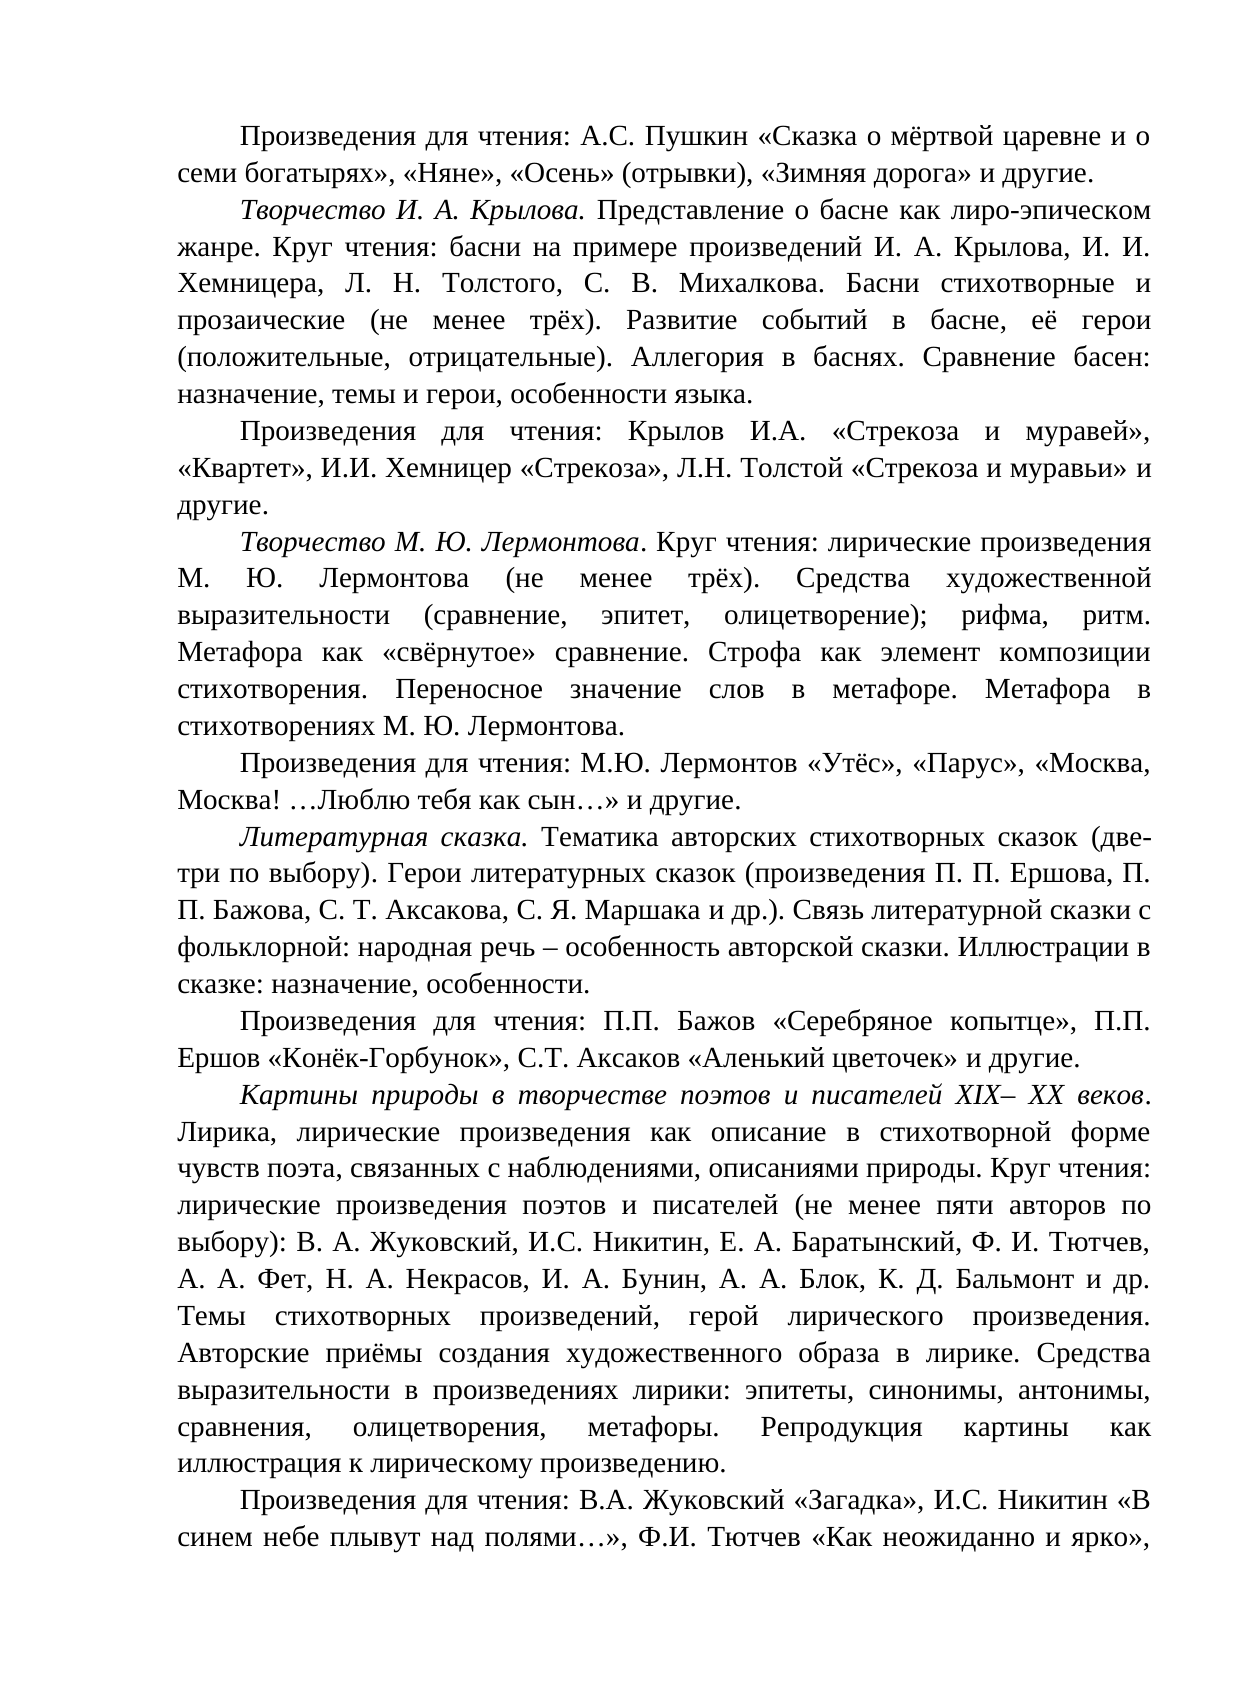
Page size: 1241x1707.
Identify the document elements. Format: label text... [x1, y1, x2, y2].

text Творчество М. Ю. Лермонтова. Круг чтения: лирические произведения М. Ю. Лермонтова ‌(не менее трёх)‌. Средства художественной выразительности (сравнение, эпитет, олицетворение); рифма, ритм. Метафора как «свёрнутое» сравнение. Строфа как элемент композиции стихотворения. Переносное значение слов в метафоре. Метафора в стихотворениях М. Ю. Лермонтова. [177, 524, 1152, 742]
text Картины природы в творчестве поэтов и писателей ХIХ– ХХ веков. Лирика, лирические произведения как описание в стихотворной форме чувств поэта, связанных с наблюдениями, описаниями природы. Круг чтения: лирические произведения поэтов и писателей ‌(не менее пяти авторов по выбору)‌: В. А. Жуковский, И.С. Никитин, Е. А. Баратынский, Ф. И. Тютчев, А. А. Фет, ‌Н. А. Некрасов, И. А. Бунин, А. А. Блок, К. Д. Бальмонт и др.‌ Темы стихотворных произведений, герой лирического произведения. Авторские приёмы создания художественного образа в лирике. Средства выразительности в произведениях лирики: эпитеты, синонимы, антонимы, сравнения, олицетворения, метафоры. Репродукция картины как иллюстрация к лирическому произведению. [177, 1077, 1152, 1479]
text Литературная сказка. Тематика авторских стихотворных сказок ‌(две-три по выбору)‌. Герои литературных сказок (произведения П. П. Ершова, П. П. Бажова, С. Т. Аксакова, С. Я. Маршака ‌и др.‌). Связь литературной сказки с фольклорной: народная речь – особенность авторской сказки. Иллюстрации в сказке: назначение, особенности. [177, 819, 1152, 1000]
text Произведения для чтения: П.П. Бажов «Серебряное копытце», П.П. Ершов «Конёк-Горбунок», С.Т. Аксаков «Аленький цветочек» ‌и другие‌. [177, 1003, 1152, 1073]
text Произведения для чтения: М.Ю. Лермонтов «Утёс», «Парус», «Москва, Москва! …Люблю тебя как сын…» ‌и другие‌. [177, 745, 1152, 815]
text Творчество И. А. Крылова. Представление о басне как лиро-эпическом жанре. Круг чтения: басни на примере произведений И. А. Крылова, И. И. Хемницера, Л. Н. Толстого, С. В. Михалкова. Басни стихотворные и прозаические ‌(не менее трёх)‌. Развитие событий в басне, её герои (положительные, отрицательные). Аллегория в баснях. Сравнение басен: назначение, темы и герои, особенности языка. [177, 192, 1152, 410]
text Произведения для чтения: Крылов И.А. «Стрекоза и муравей», «Квартет», И.И. Хемницер «Стрекоза», Л.Н. Толстой «Стрекоза и муравьи» ‌и другие‌. [177, 413, 1152, 520]
text Произведения для чтения: А.С. Пушкин «Сказка о мёртвой царевне и о семи богатырях», «Няне», «Осень» (отрывки), «Зимняя дорога» ‌и другие‌. [177, 118, 1152, 188]
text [177, 1482, 1152, 1553]
